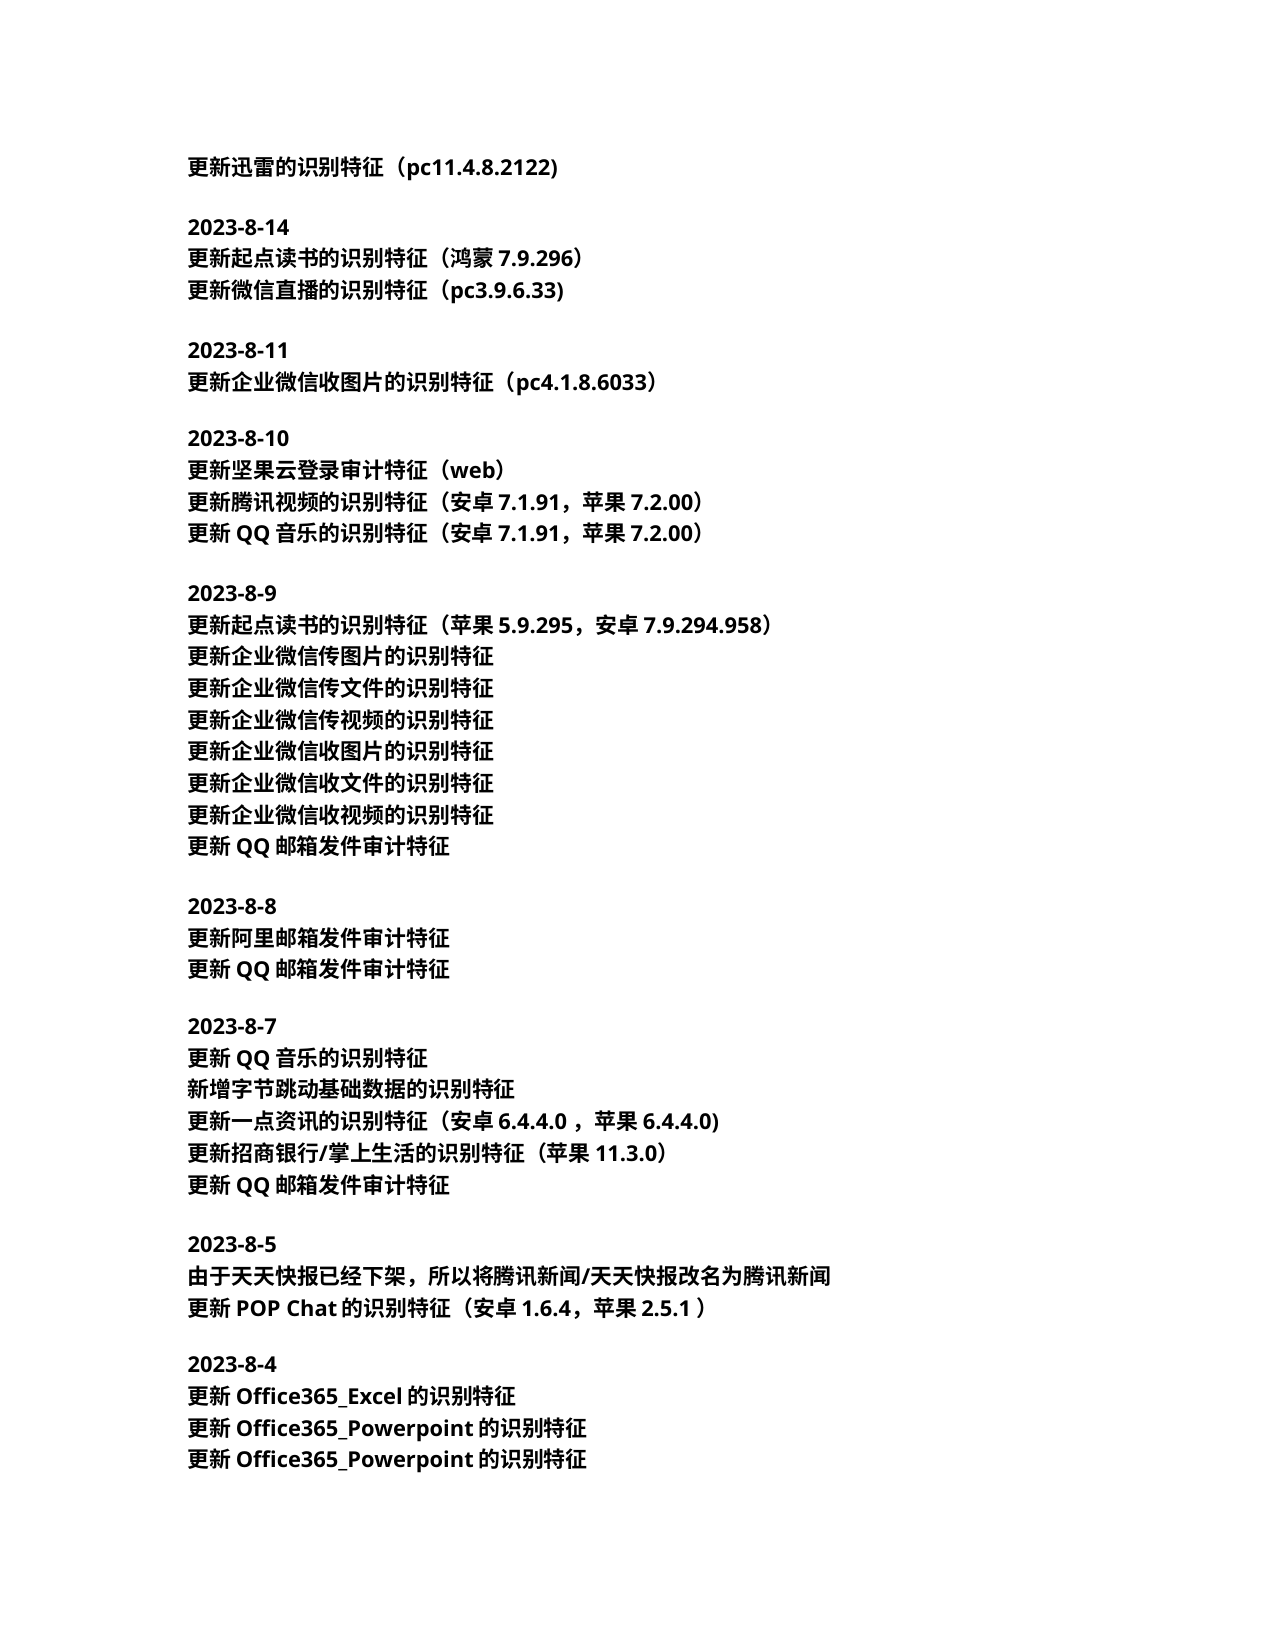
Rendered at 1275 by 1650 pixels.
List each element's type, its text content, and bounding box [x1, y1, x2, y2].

text 更新招商银行/掌上生活的识别特征（苹果11.3.0） [187, 1136, 1087, 1168]
text 由于天天快报已经下架，所以将腾讯新闻/天天快报改名为腾讯新闻 [187, 1259, 1087, 1291]
text 2023-8-10 [187, 423, 1087, 453]
text 更新起点读书的识别特征（苹果5.9.295，安卓7.9.294.958） [187, 608, 1087, 639]
text 更新Office365_Powerpoint的识别特征 [187, 1442, 1087, 1474]
text 新增字节跳动基础数据的识别特征 [187, 1072, 1087, 1104]
text 更新微信直播的识别特征（pc3.9.6.33) [187, 273, 1087, 305]
text 更新POP Chat的识别特征（安卓1.6.4，苹果2.5.1 ） [187, 1291, 1087, 1322]
text 更新Office365_Powerpoint的识别特征 [187, 1411, 1087, 1442]
text 更新QQ邮箱发件审计特征 [187, 952, 1087, 984]
text 2023-8-7 [187, 1011, 1087, 1041]
text 更新坚果云登录审计特征（web） [187, 453, 1087, 484]
text 更新起点读书的识别特征（鸿蒙7.9.296） [187, 241, 1087, 273]
text 更新企业微信收图片的识别特征 [187, 734, 1087, 766]
text 2023-8-8 [187, 891, 1087, 921]
text 更新QQ音乐的识别特征（安卓7.1.91，苹果7.2.00） [187, 516, 1087, 548]
text 更新迅雷的识别特征（pc11.4.8.2122) [187, 150, 1087, 182]
text 更新Office365_Excel的识别特征 [187, 1379, 1087, 1411]
text 更新一点资讯的识别特征（安卓6.4.4.0 ，苹果6.4.4.0) [187, 1104, 1087, 1136]
text 更新企业微信收视频的识别特征 [187, 798, 1087, 829]
text 更新企业微信传文件的识别特征 [187, 671, 1087, 703]
text 2023-8-11 [187, 335, 1087, 364]
text 更新腾讯视频的识别特征（安卓7.1.91，苹果7.2.00） [187, 484, 1087, 516]
text 更新阿里邮箱发件审计特征 [187, 921, 1087, 952]
text 更新QQ邮箱发件审计特征 [187, 829, 1087, 861]
text 2023-8-4 [187, 1349, 1087, 1379]
text 更新企业微信传图片的识别特征 [187, 639, 1087, 671]
text 2023-8-5 [187, 1229, 1087, 1259]
text 更新QQ邮箱发件审计特征 [187, 1168, 1087, 1199]
text 2023-8-9 [187, 578, 1087, 608]
text 更新企业微信收文件的识别特征 [187, 766, 1087, 798]
text 更新QQ音乐的识别特征 [187, 1041, 1087, 1072]
text 2023-8-14 [187, 212, 1087, 241]
text 更新企业微信收图片的识别特征（pc4.1.8.6033） [187, 364, 1087, 396]
text 更新企业微信传视频的识别特征 [187, 703, 1087, 734]
